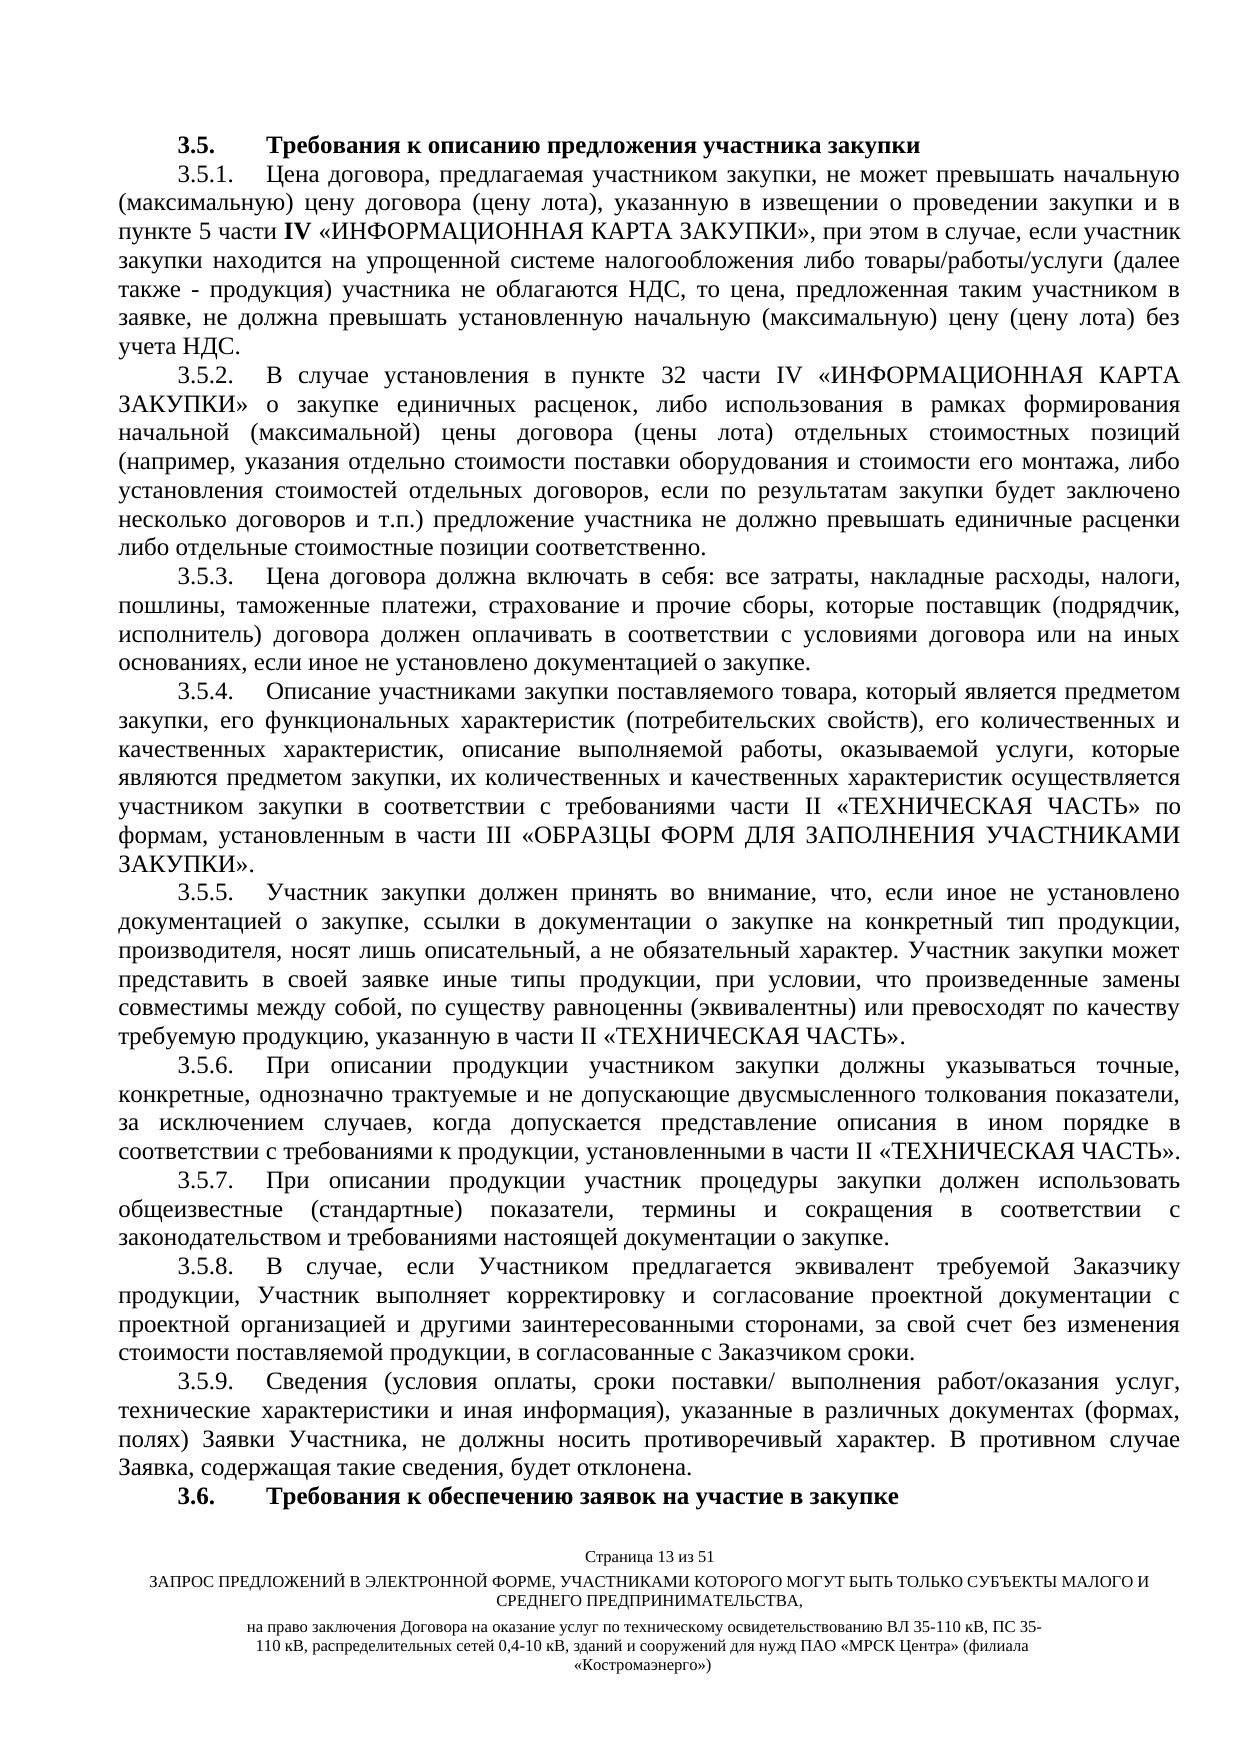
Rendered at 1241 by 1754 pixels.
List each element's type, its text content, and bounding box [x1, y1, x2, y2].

subtitle Цена договора, предлагаемая участником закупки, не может превышать начальную (максимальную) цену договора (цену лота), указанную в извещении о проведении закупки и в пункте 5 части IV «ИНФОРМАЦИОННАЯ КАРТА ЗАКУПКИ», при этом в случае, если участник закупки находится на упрощенной системе налогообложения либо товары/работы/услуги (далее также - продукция) участника не облагаются НДС, то цена, предложенная таким участником в заявке, не должна превышать установленную начальную (максимальную) цену (цену лота) без учета НДС. [118, 159, 1181, 360]
subtitle Цена договора должна включать в себя: все затраты, накладные расходы, налоги, пошлины, таможенные платежи, страхование и прочие сборы, которые поставщик (подрядчик, исполнитель) договора должен оплачивать в соответствии с условиями договора или на иных основаниях, если иное не установлено документацией о закупке. [118, 561, 1181, 676]
subtitle Участник закупки должен принять во внимание, что, если иное не установлено документацией о закупке, ссылки в документации о закупке на конкретный тип продукции, производителя, носят лишь описательный, а не обязательный характер. Участник закупки может представить в своей заявке иные типы продукции, при условии, что произведенные замены совместимы между собой, по существу равноценны (эквивалентны) или превосходят по качеству требуемую продукцию, указанную в части II «ТЕХНИЧЕСКАЯ ЧАСТЬ». [118, 877, 1181, 1050]
subtitle В случае, если Участником предлагается эквивалент требуемой Заказчику продукции, Участник выполняет корректировку и согласование проектной документации с проектной организацией и другими заинтересованными сторонами, за свой счет без изменения стоимости поставляемой продукции, в согласованные с Заказчиком сроки. [118, 1251, 1181, 1366]
subtitle Сведения (условия оплаты, сроки поставки/ выполнения работ/оказания услуг, технические характеристики и иная информация), указанные в различных документах (формах, полях) Заявки Участника, не должны носить противоречивый характер. В противном случае Заявка, содержащая такие сведения, будет отклонена. [118, 1366, 1181, 1481]
subtitle При описании продукции участник процедуры закупки должен использовать общеизвестные (стандартные) показатели, термины и сокращения в соответствии с законодательством и требованиями настоящей документации о закупке. [118, 1165, 1181, 1251]
subtitle Описание участниками закупки поставляемого товара, который является предметом закупки, его функциональных характеристик (потребительских свойств), его количественных и качественных характеристик, описание выполняемой работы, оказываемой услуги, которые являются предметом закупки, их количественных и качественных характеристик осуществляется участником закупки в соответствии с требованиями части II «ТЕХНИЧЕСКАЯ ЧАСТЬ» по формам, установленным в части III «ОБРАЗЦЫ ФОРМ ДЛЯ ЗАПОЛНЕНИЯ УЧАСТНИКАМИ ЗАКУПКИ». [118, 676, 1181, 877]
subtitle Требования к описанию предложения участника закупки [118, 130, 1181, 159]
subtitle При описании продукции участником закупки должны указываться точные, конкретные, однозначно трактуемые и не допускающие двусмысленного толкования показатели, за исключением случаев, когда допускается представление описания в ином порядке в соответствии с требованиями к продукции, установленными в части II «ТЕХНИЧЕСКАЯ ЧАСТЬ». [118, 1050, 1181, 1165]
subtitle Требования к обеспечению заявок на участие в закупке [118, 1481, 1181, 1510]
subtitle В случае установления в пункте 32 части IV «ИНФОРМАЦИОННАЯ КАРТА ЗАКУПКИ» о закупке единичных расценок, либо использования в рамках формирования начальной (максимальной) цены договора (цены лота) отдельных стоимостных позиций (например, указания отдельно стоимости поставки оборудования и стоимости его монтажа, либо установления стоимостей отдельных договоров, если по результатам закупки будет заключено несколько договоров и т.п.) предложение участника не должно превышать единичные расценки либо отдельные стоимостные позиции соответственно. [118, 360, 1181, 561]
